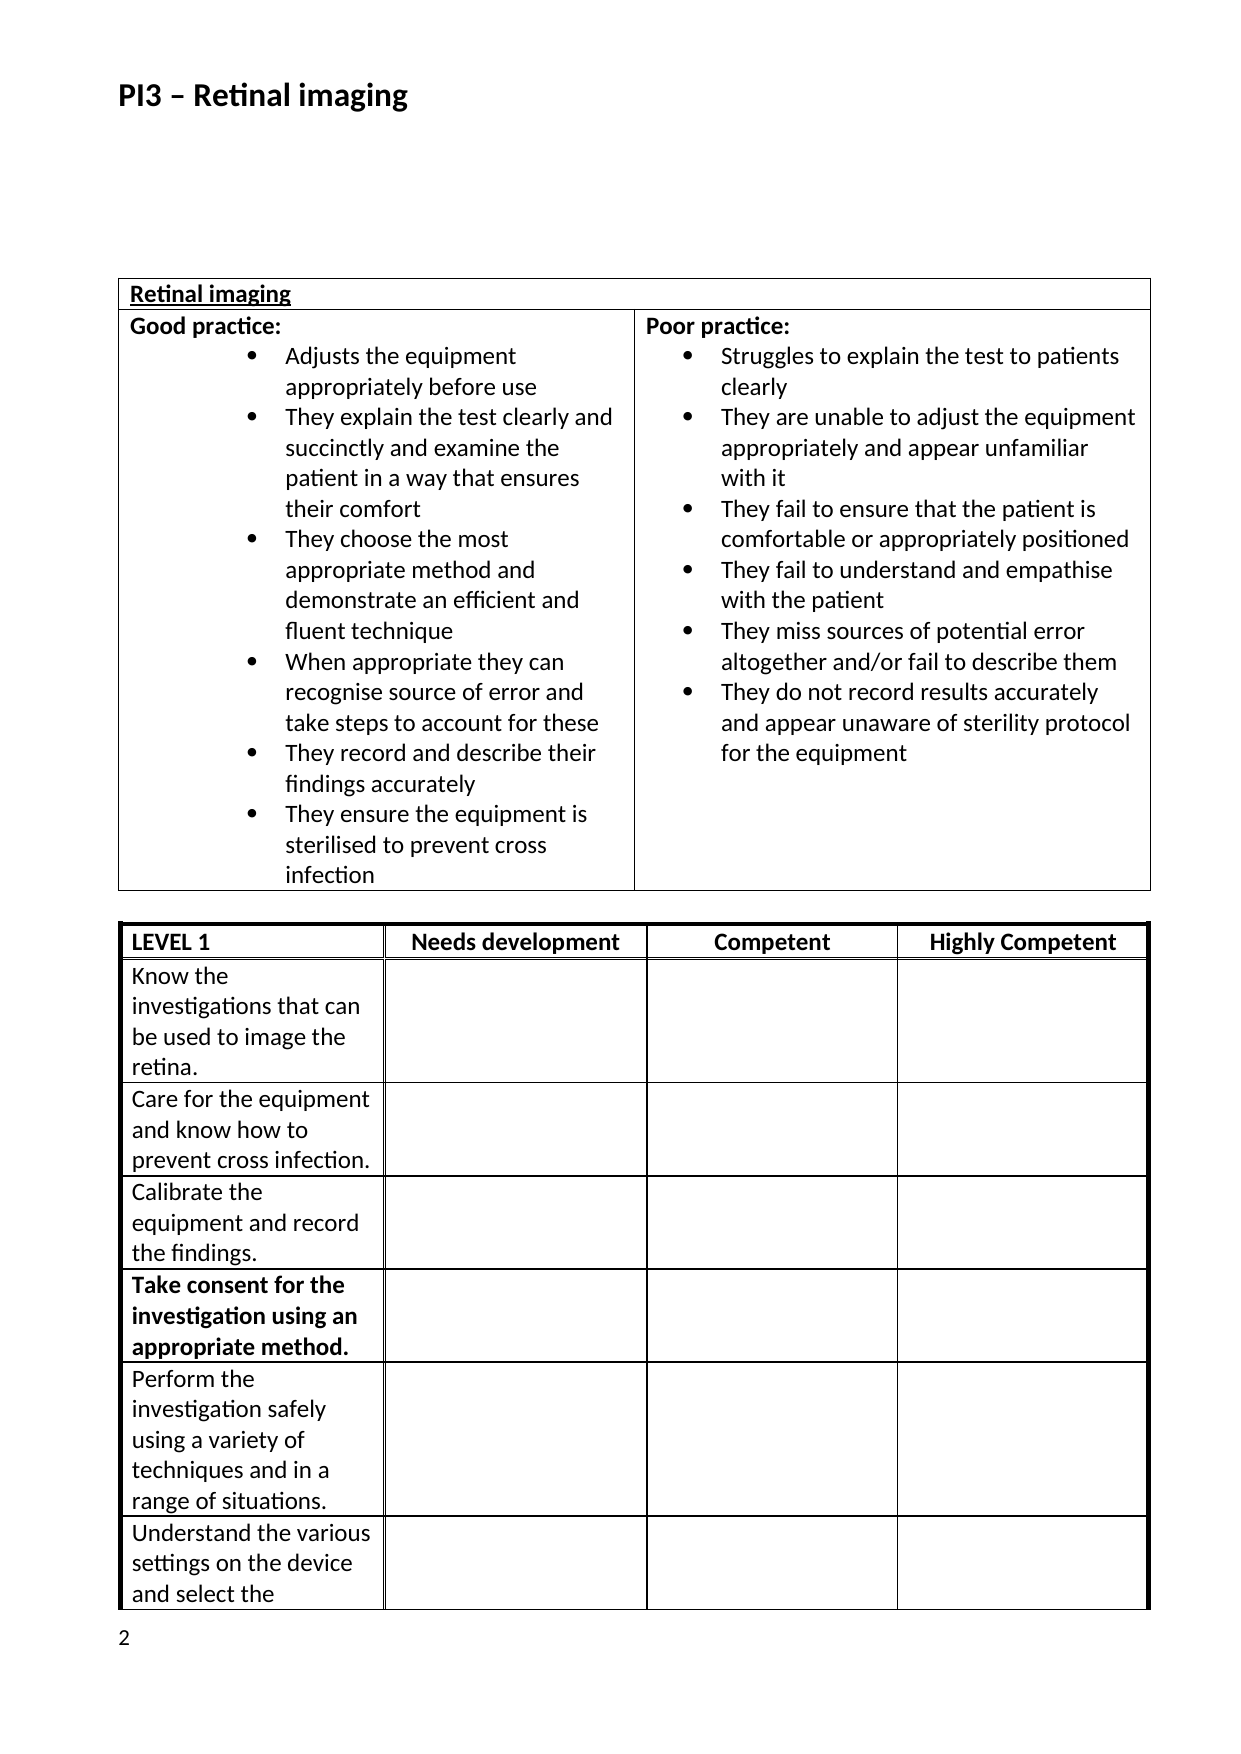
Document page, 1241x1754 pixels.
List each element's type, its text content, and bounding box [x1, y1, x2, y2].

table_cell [123, 1517, 383, 1608]
table_cell [648, 1177, 897, 1268]
table_cell Poor practice: Struggles to explain the test to patients clearly They are unable to adjust the equipment appropriately and appear unfamiliar with it They fail to ensure that the patient is comfortable or appropriately positioned They fail to understand and empathise with the patient They miss sources of potential error altogether and/or fail to describe them They do not record results accurately and appear unaware of sterility protocol for the equipment [635, 310, 1150, 890]
table_cell [386, 960, 646, 1082]
table_cell [898, 1177, 1146, 1268]
table_cell [648, 1083, 897, 1175]
table_cell [898, 960, 1146, 1082]
table_cell [898, 1270, 1146, 1361]
table_cell [648, 1270, 897, 1361]
table_cell [648, 1517, 897, 1608]
table_cell [898, 1083, 1146, 1175]
table_cell [386, 1363, 646, 1515]
table_cell [386, 1270, 646, 1361]
table_header Highly Competent [898, 926, 1146, 957]
table_cell [648, 1363, 897, 1515]
table_header Competent [648, 926, 897, 957]
table_header Retinal imaging [119, 279, 1150, 309]
table_cell [898, 1517, 1146, 1608]
table_cell Perform the investigation safely using a variety of techniques and in a range of situations. [123, 1363, 383, 1515]
table_cell [648, 960, 897, 1082]
table_cell Take consent for the investigation using an appropriate method. [123, 1270, 383, 1361]
table_cell Care for the equipment and know how to prevent cross infection. [123, 1083, 383, 1175]
table_cell [386, 1083, 646, 1175]
table_cell Good practice: Adjusts the equipment appropriately before use They explain the test clearly and succinctly and examine the patient in a way that ensures their comfort They choose the most appropriate method and demonstrate an efficient and fluent technique When appropriate they can recognise source of error and take steps to account for these They record and describe their findings accurately They ensure the equipment is sterilised to prevent cross infection [119, 310, 634, 890]
table_header LEVEL 1 [123, 926, 383, 957]
table_cell [898, 1363, 1146, 1515]
table_cell Calibrate the equipment and record the findings. [123, 1177, 383, 1268]
table_cell [386, 1517, 646, 1608]
table_cell Know the investigations that can be used to image the retina. [123, 960, 383, 1082]
table_header Needs development [386, 926, 646, 957]
table_cell [386, 1177, 646, 1268]
